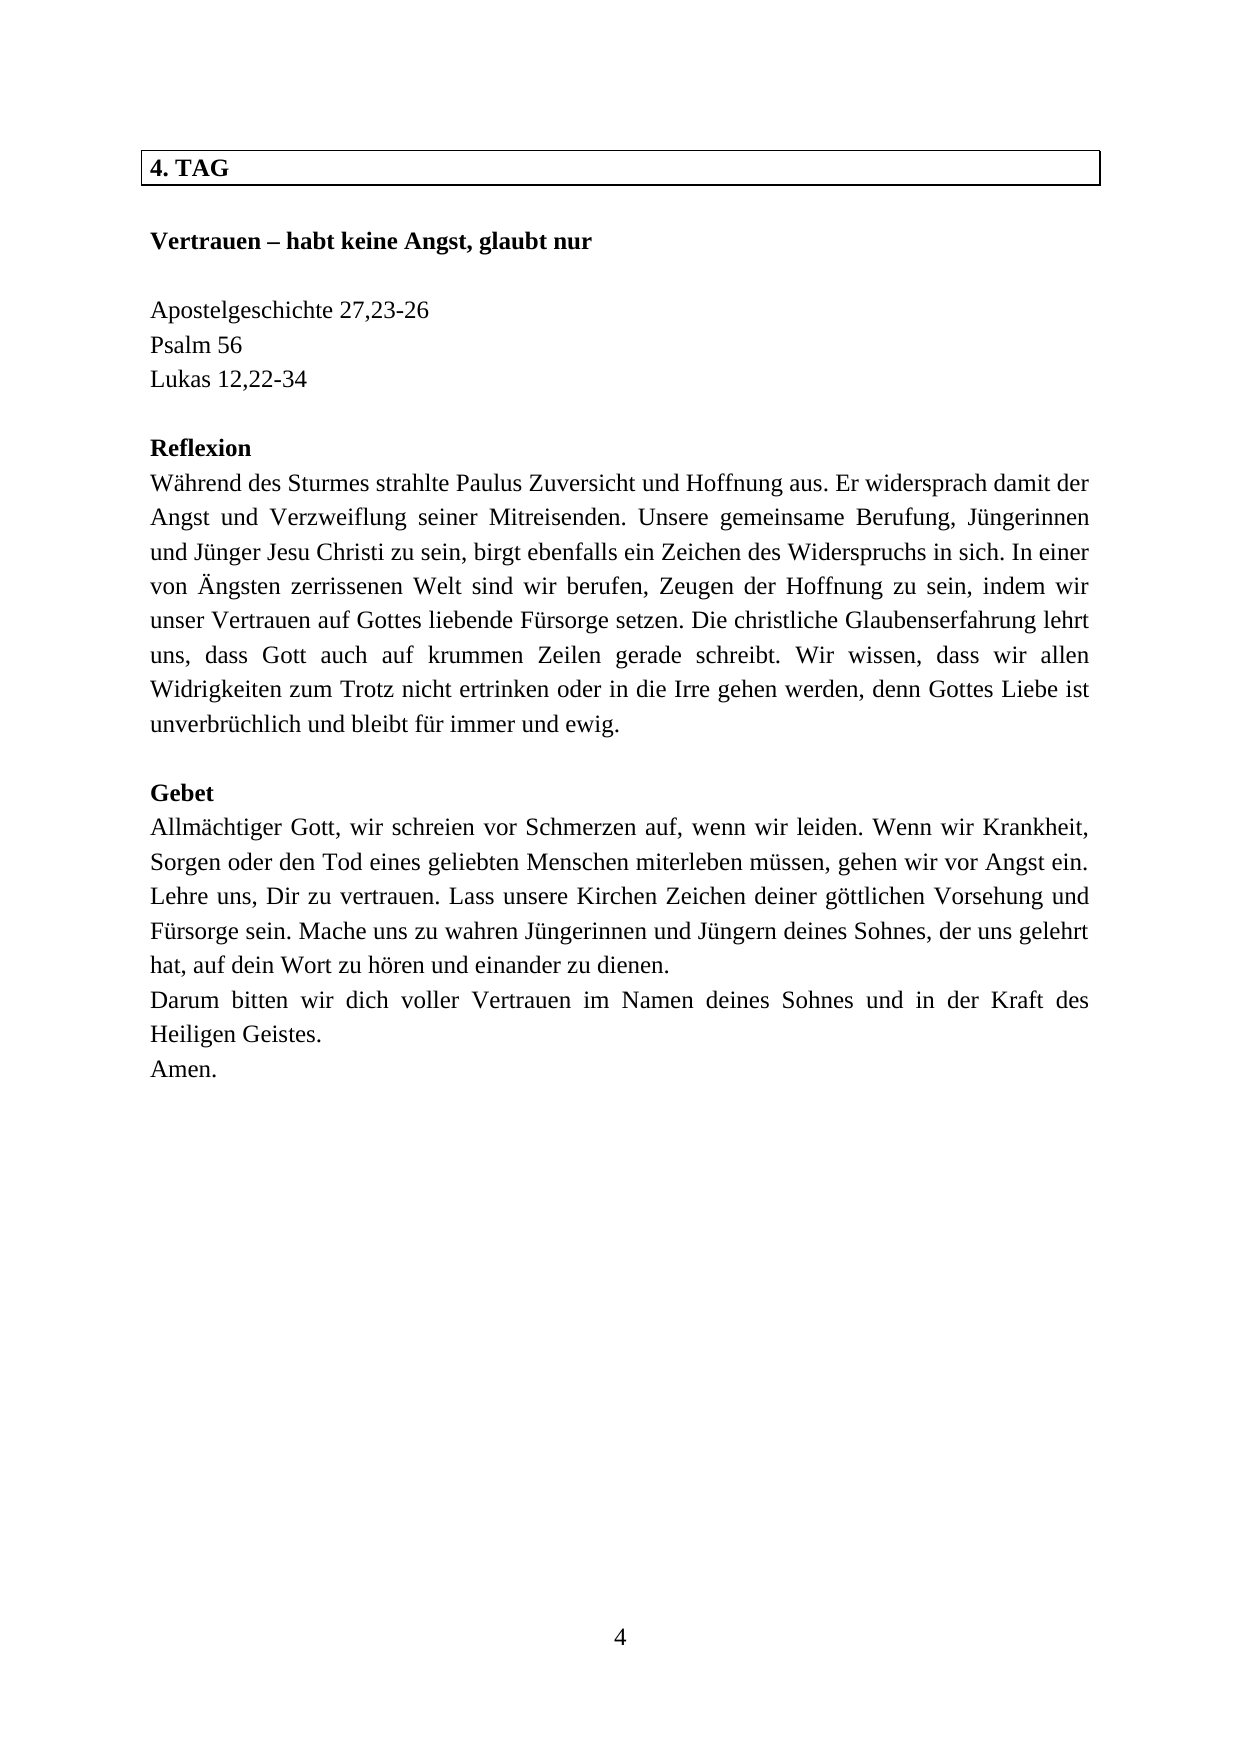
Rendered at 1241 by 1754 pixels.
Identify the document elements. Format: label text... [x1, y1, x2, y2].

text Darum bitten wir dich voller Vertrauen im Namen deines Sohnes und in der Kraft des Heiligen Geistes. [150, 985, 1090, 1048]
text Vertrauen – habt keine Angst, glaubt nur [150, 226, 1090, 255]
text Amen. [150, 1054, 1090, 1082]
text Lukas 12,22-34 [150, 364, 1090, 393]
text Reflexion [150, 433, 1090, 462]
text Apostelgeschichte 27,23-26 [150, 295, 1090, 324]
text Während des Sturmes strahlte Paulus Zuversicht und Hoffnung aus. Er widersprach damit der Angst und Verzweiflung seiner Mitreisenden. Unsere gemeinsame Berufung, Jüngerinnen und Jünger Jesu Christi zu sein, birgt ebenfalls ein Zeichen des Widerspruchs in sich. In einer von Ängsten zerrissenen Welt sind wir berufen, Zeugen der Hoffnung zu sein, indem wir unser Vertrauen auf Gottes liebende Fürsorge setzen. Die christliche Glaubenserfahrung lehrt uns, dass Gott auch auf krummen Zeilen gerade schreibt. Wir wissen, dass wir allen Widrigkeiten zum Trotz nicht ertrinken oder in die Irre gehen werden, denn Gottes Liebe ist unverbrüchlich und bleibt für immer und ewig. [150, 468, 1090, 738]
text Gebet [150, 778, 1090, 807]
text 4. TAG [142, 151, 1099, 184]
text Psalm 56 [150, 330, 1090, 358]
text Allmächtiger Gott, wir schreien vor Schmerzen auf, wenn wir leiden. Wenn wir Krankheit, Sorgen oder den Tod eines geliebten Menschen miterleben müssen, gehen wir vor Angst ein. Lehre uns, Dir zu vertrauen. Lass unsere Kirchen Zeichen deiner göttlichen Vorsehung und Fürsorge sein. Mache uns zu wahren Jüngerinnen und Jüngern deines Sohnes, der uns gelehrt hat, auf dein Wort zu hören und einander zu dienen. [150, 812, 1090, 979]
